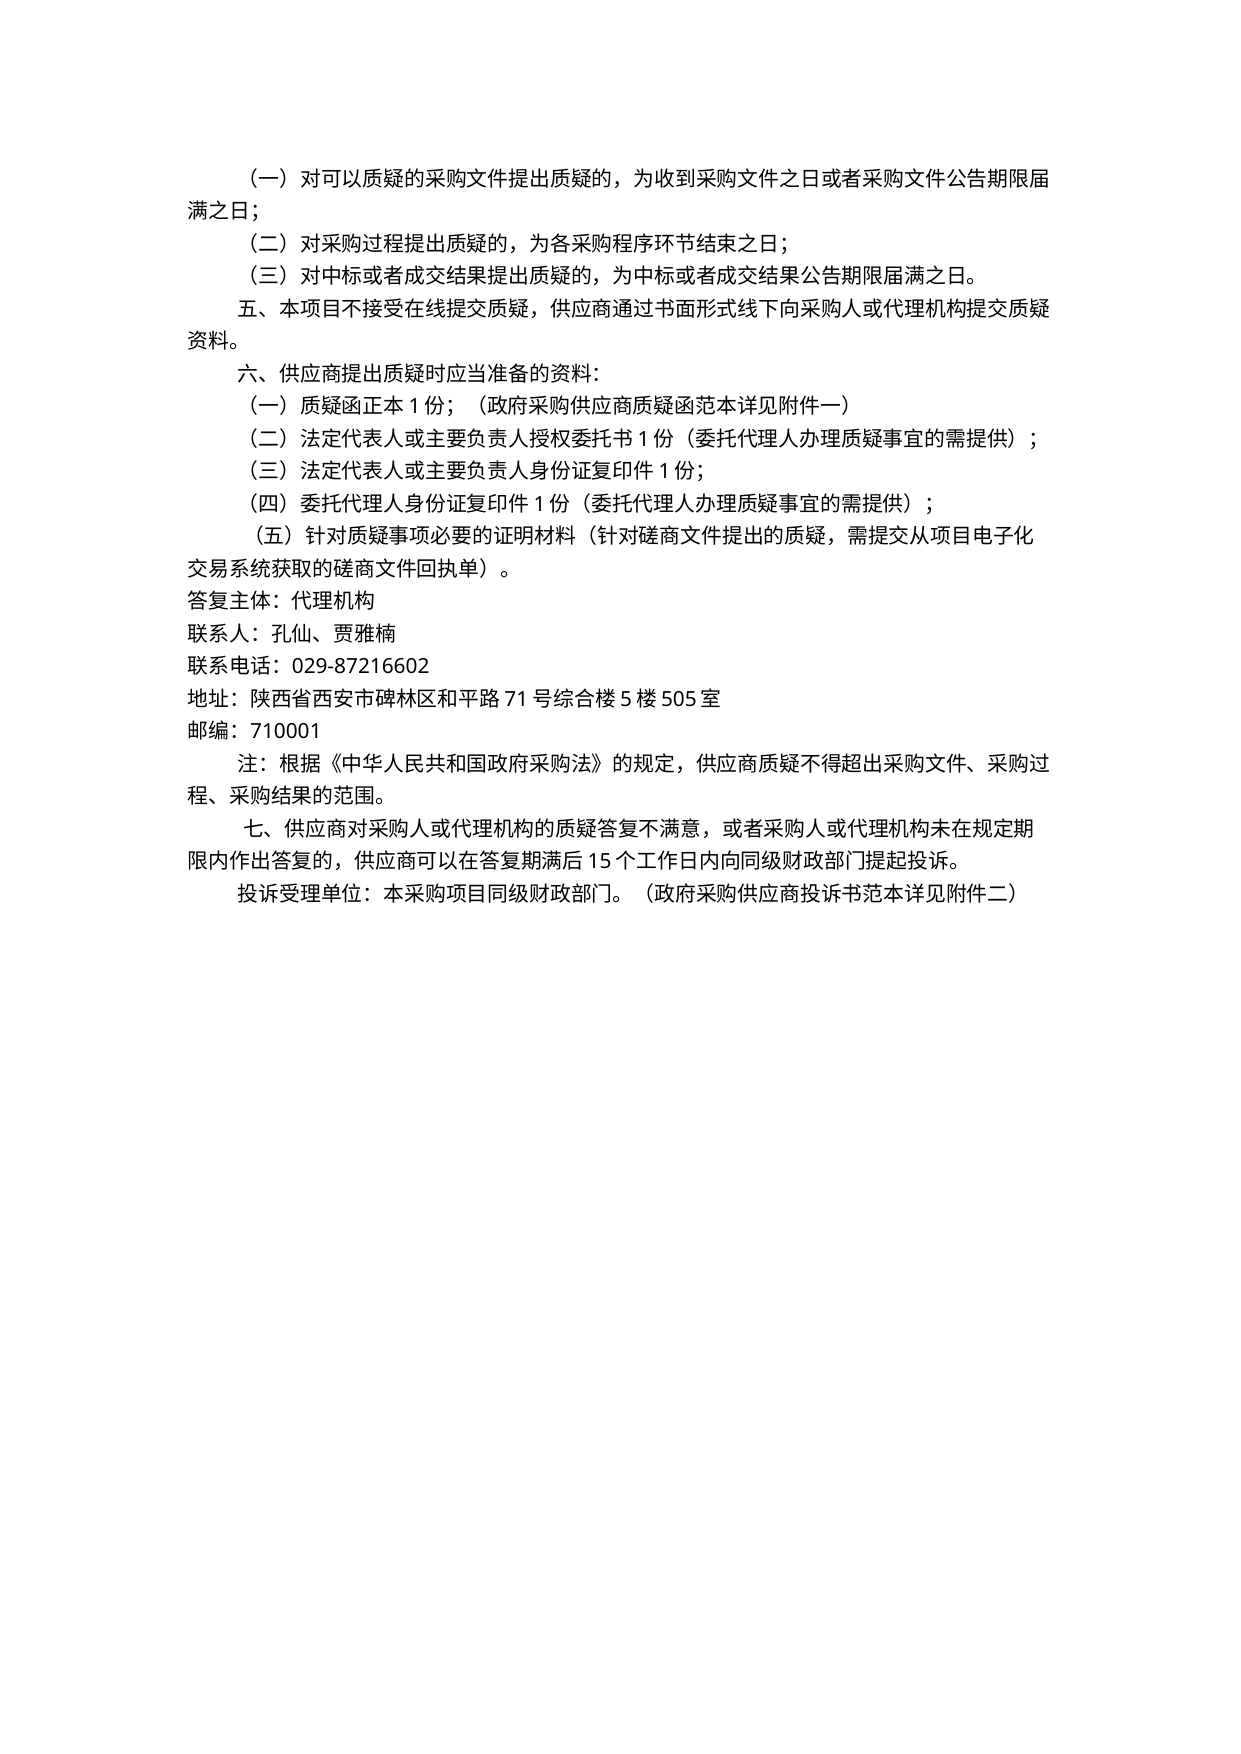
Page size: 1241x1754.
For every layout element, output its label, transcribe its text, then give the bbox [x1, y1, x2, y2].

text （三）法定代表人或主要负责人身份证复印件1份； [187, 454, 1053, 487]
text 五、本项目不接受在线提交质疑，供应商通过书面形式线下向采购人或代理机构提交质疑资料。 [187, 292, 1053, 357]
text （三）对中标或者成交结果提出质疑的，为中标或者成交结果公告期限届满之日。 [187, 259, 1053, 292]
text 答复主体：代理机构 [187, 584, 1053, 617]
text 联系人：孔仙、贾雅楠 [187, 617, 1053, 649]
text （二）对采购过程提出质疑的，为各采购程序环节结束之日； [187, 227, 1053, 259]
text 邮编：710001 [187, 714, 1053, 747]
text （四）委托代理人身份证复印件1份（委托代理人办理质疑事宜的需提供）； [187, 487, 1053, 519]
text 注：根据《中华人民共和国政府采购法》的规定，供应商质疑不得超出采购文件、采购过程、采购结果的范围。 [187, 747, 1053, 812]
text 联系电话：029-87216602 [187, 649, 1053, 682]
text （一）质疑函正本1份；（政府采购供应商质疑函范本详见附件一） [187, 389, 1053, 422]
text 六、供应商提出质疑时应当准备的资料： [187, 357, 1053, 389]
text 七、供应商对采购人或代理机构的质疑答复不满意，或者采购人或代理机构未在规定期限内作出答复的，供应商可以在答复期满后15个工作日内向同级财政部门提起投诉。 [187, 812, 1053, 877]
text （二）法定代表人或主要负责人授权委托书1份（委托代理人办理质疑事宜的需提供）； [187, 422, 1053, 454]
text 投诉受理单位：本采购项目同级财政部门。（政府采购供应商投诉书范本详见附件二） [187, 877, 1053, 909]
text （一）对可以质疑的采购文件提出质疑的，为收到采购文件之日或者采购文件公告期限届满之日； [187, 162, 1053, 227]
text （五）针对质疑事项必要的证明材料（针对磋商文件提出的质疑，需提交从项目电子化交易系统获取的磋商文件回执单）。 [187, 519, 1053, 584]
text 地址：陕西省西安市碑林区和平路71号综合楼5楼505室 [187, 682, 1053, 714]
